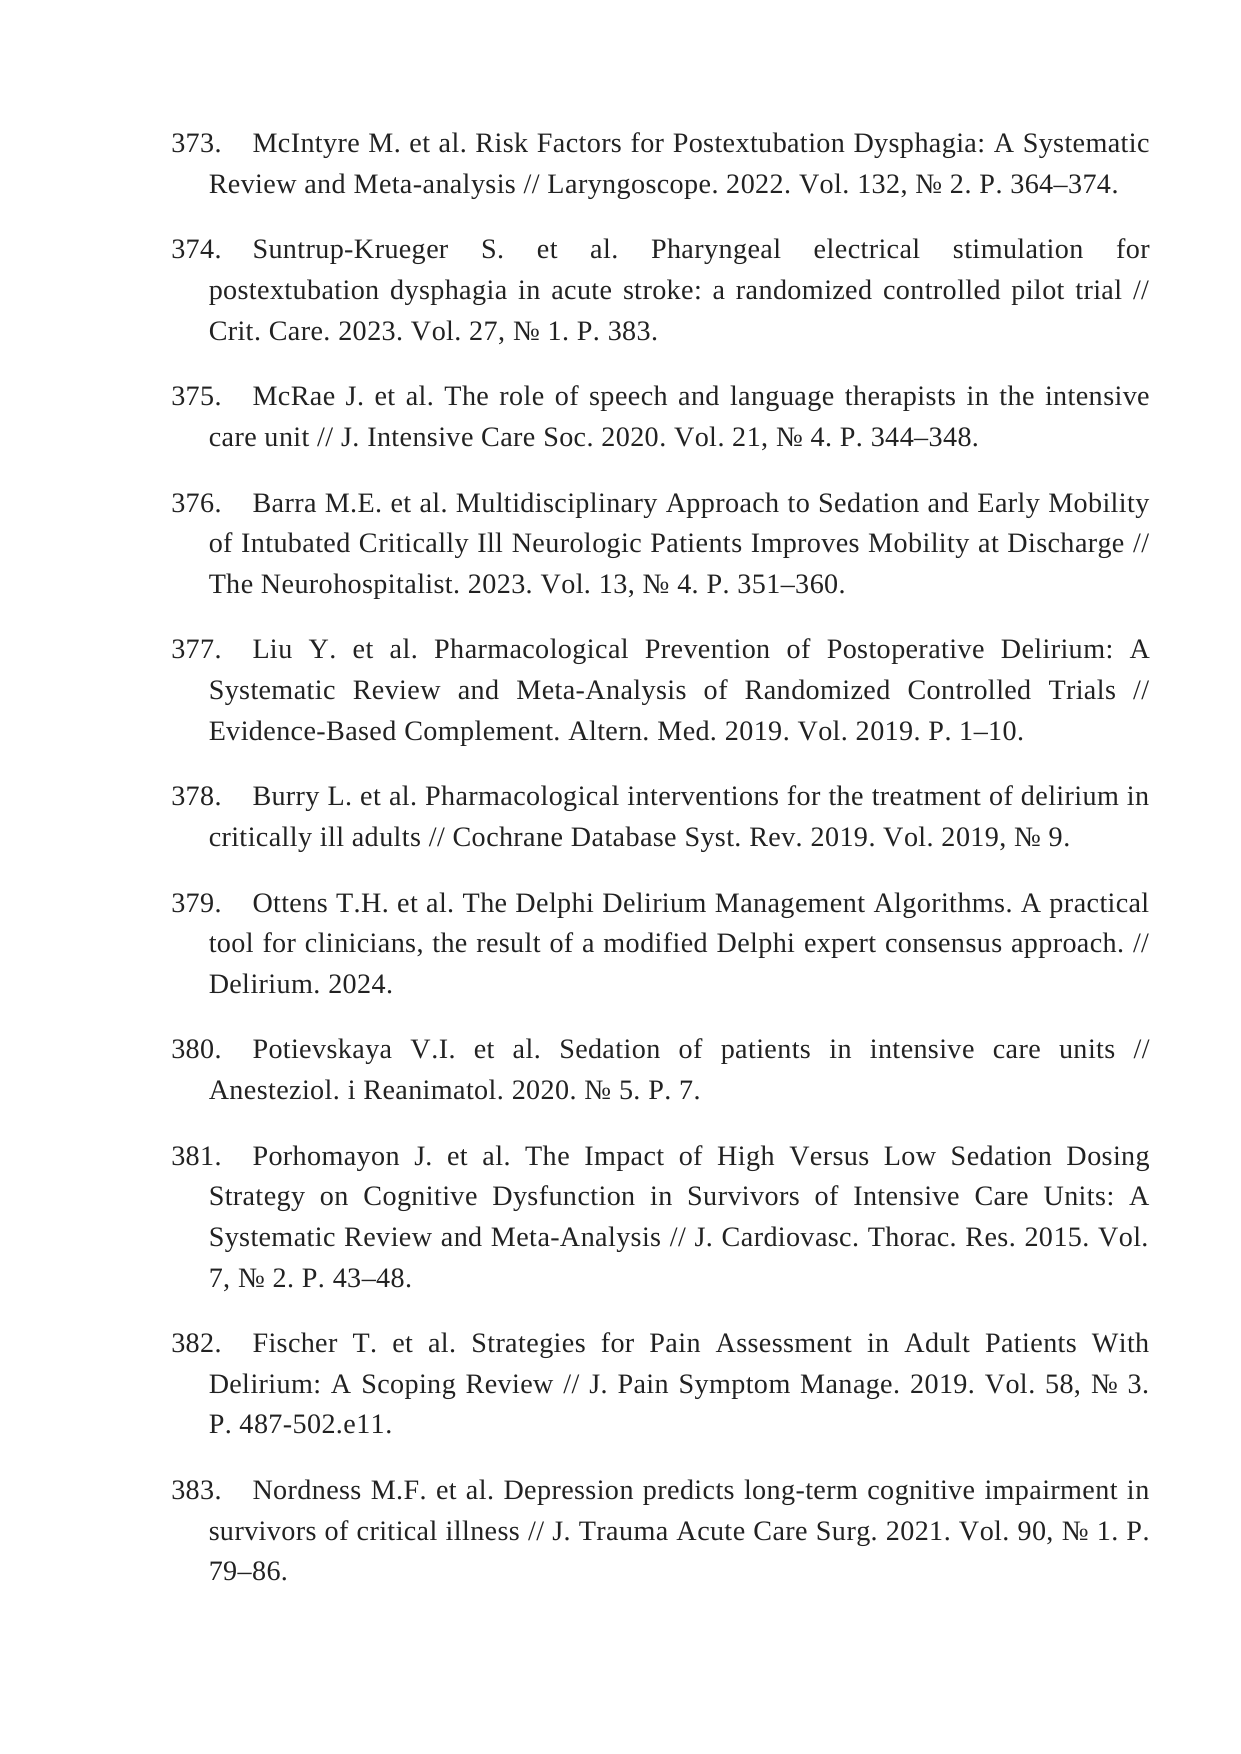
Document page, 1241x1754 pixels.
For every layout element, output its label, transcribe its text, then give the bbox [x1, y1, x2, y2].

list Burry L. et al. Pharmacological interventions for the treatment of delirium in critically ill adults // Cochrane Database Syst. Rev. 2019. Vol. 2019, № 9. [171, 771, 1152, 852]
list McIntyre M. et al. Risk Factors for Postextubation Dysphagia: A Systematic Review and Meta‐analysis // Laryngoscope. 2022. Vol. 132, № 2. P. 364–374. [171, 118, 1152, 199]
list Ottens T.H. et al. The Delphi Delirium Management Algorithms. A practical tool for clinicians, the result of a modified Delphi expert consensus approach. // Delirium. 2024. [171, 877, 1152, 999]
list McRae J. et al. The role of speech and language therapists in the intensive care unit // J. Intensive Care Soc. 2020. Vol. 21, № 4. P. 344–348. [171, 371, 1152, 452]
list Porhomayon J. et al. The Impact of High Versus Low Sedation Dosing Strategy on Cognitive Dysfunction in Survivors of Intensive Care Units: A Systematic Review and Meta-Analysis // J. Cardiovasc. Thorac. Res. 2015. Vol. 7, № 2. P. 43–48. [171, 1131, 1152, 1293]
list Liu Y. et al. Pharmacological Prevention of Postoperative Delirium: A Systematic Review and Meta-Analysis of Randomized Controlled Trials // Evidence-Based Complement. Altern. Med. 2019. Vol. 2019. P. 1–10. [171, 624, 1152, 746]
list Fischer T. et al. Strategies for Pain Assessment in Adult Patients With Delirium: A Scoping Review // J. Pain Symptom Manage. 2019. Vol. 58, № 3. P. 487-502.e11. [171, 1318, 1152, 1440]
list Barra M.E. et al. Multidisciplinary Approach to Sedation and Early Mobility of Intubated Critically Ill Neurologic Patients Improves Mobility at Discharge // The Neurohospitalist. 2023. Vol. 13, № 4. P. 351–360. [171, 477, 1152, 599]
list Nordness M.F. et al. Depression predicts long-term cognitive impairment in survivors of critical illness // J. Trauma Acute Care Surg. 2021. Vol. 90, № 1. P. 79–86. [171, 1465, 1152, 1587]
list Potievskaya V.I. et al. Sedation of patients in intensive care units // Anesteziol. i Reanimatol. 2020. № 5. P. 7. [171, 1024, 1152, 1106]
list Suntrup-Krueger S. et al. Pharyngeal electrical stimulation for postextubation dysphagia in acute stroke: a randomized controlled pilot trial // Crit. Care. 2023. Vol. 27, № 1. P. 383. [171, 224, 1152, 346]
